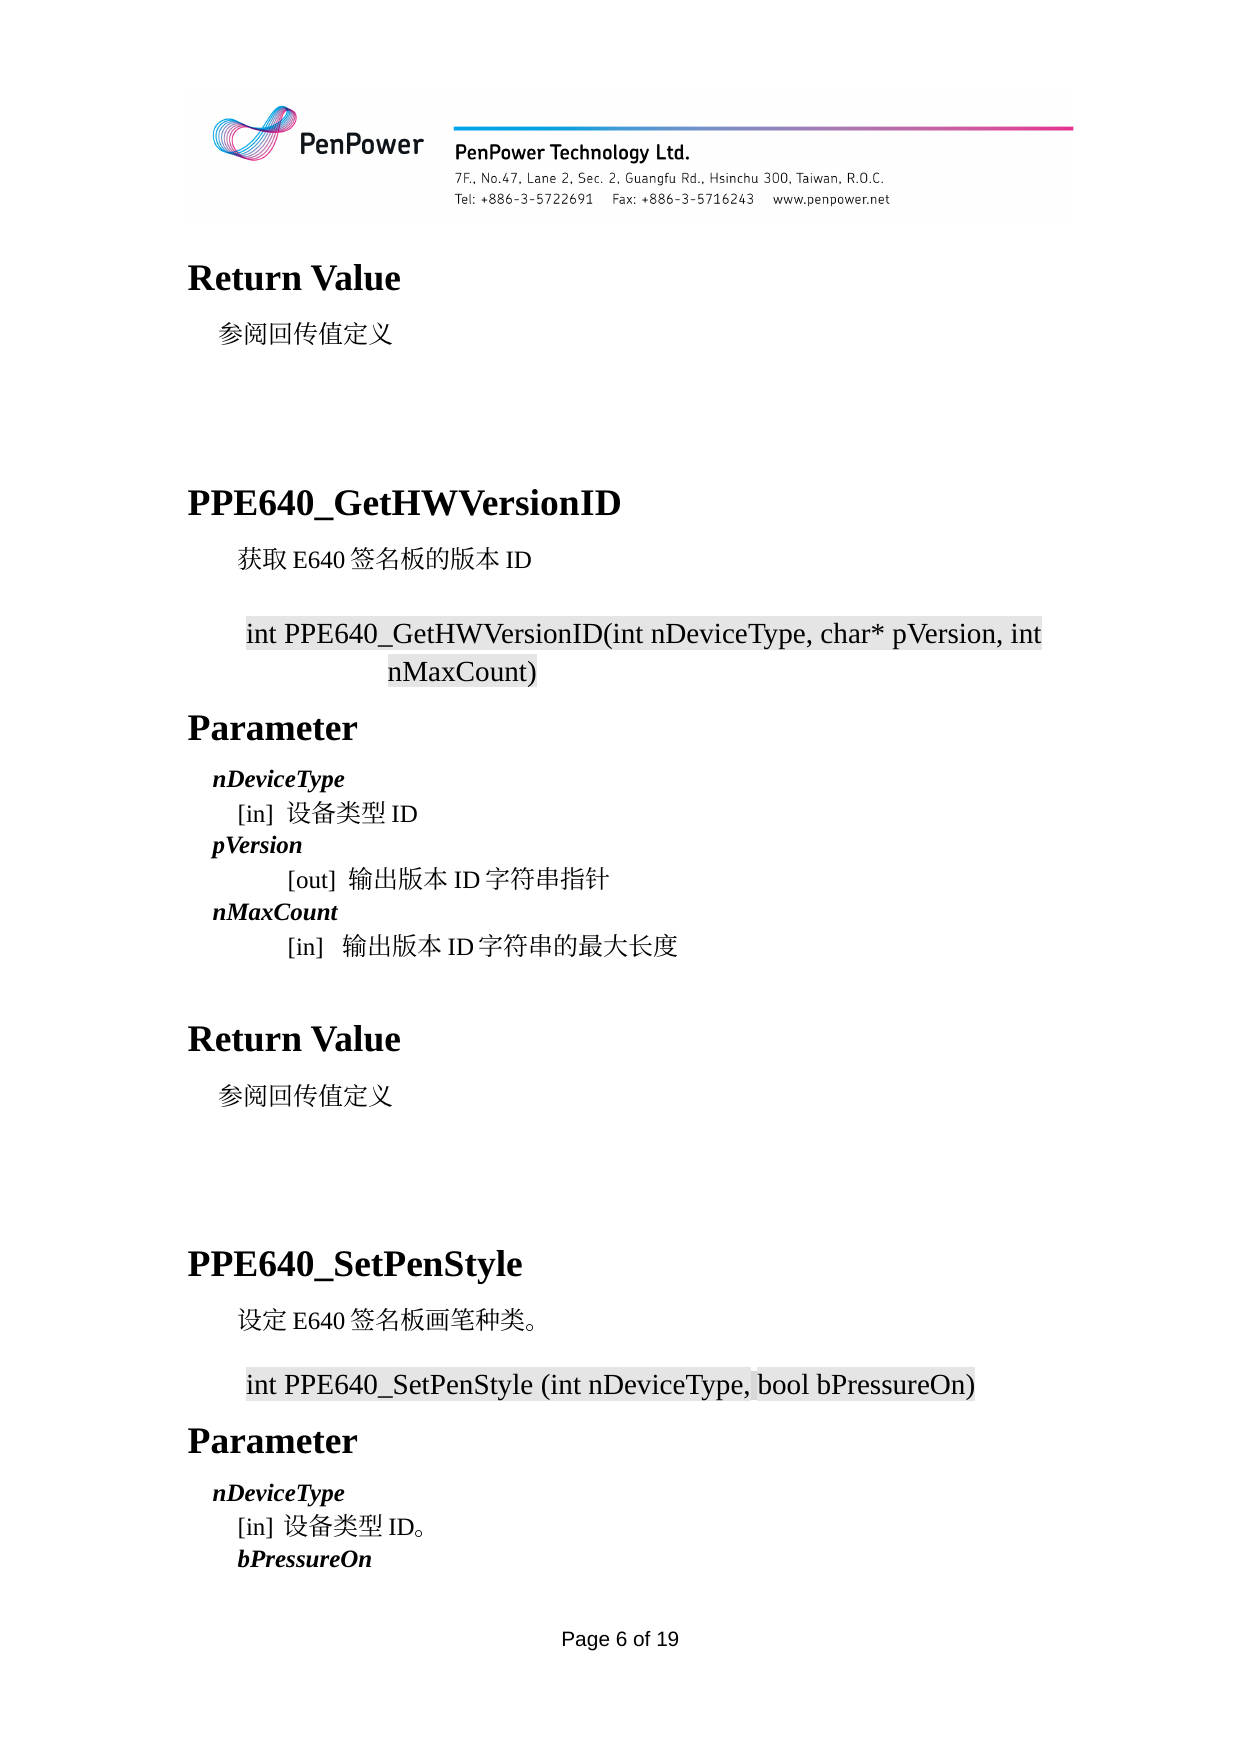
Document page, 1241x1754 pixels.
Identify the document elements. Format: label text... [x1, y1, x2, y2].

text PPE640_SetPenStyle [187, 1225, 1053, 1300]
text nDeviceType [187, 764, 1053, 793]
text PPE640_GetHWVersionID [187, 464, 1053, 539]
text nMaxCount) [329, 652, 1053, 689]
text Parameter [187, 689, 1053, 764]
text int PPE640_SetPenStyle (int nDeviceType, bool bPressureOn) [187, 1365, 1053, 1403]
text [in] 设备类型ID [187, 793, 1053, 830]
text 获取E640签名板的版本ID [187, 539, 1053, 577]
text bPressureOn [187, 1544, 1053, 1573]
text Parameter [187, 1403, 1053, 1478]
picture [187, 88, 1074, 225]
text int PPE640_GetHWVersionID(int nDeviceType, char* pVersion, int [187, 614, 1053, 652]
text [in] 设备类型ID。 [187, 1506, 1053, 1544]
text nDeviceType [187, 1478, 1053, 1506]
text [out] 输出版本ID字符串指针 [187, 859, 1053, 897]
text Return Value [187, 1000, 1053, 1075]
text 设定E640签名板画笔种类。 [187, 1300, 1053, 1336]
text Return Value [187, 239, 1053, 314]
text pVersion [187, 830, 1053, 859]
text [in] 输出版本ID字符串的最大长度 [187, 925, 1053, 963]
text nMaxCount [187, 897, 1053, 925]
text 参阅回传值定义 [187, 1075, 1053, 1113]
text 参阅回传值定义 [187, 314, 1053, 352]
